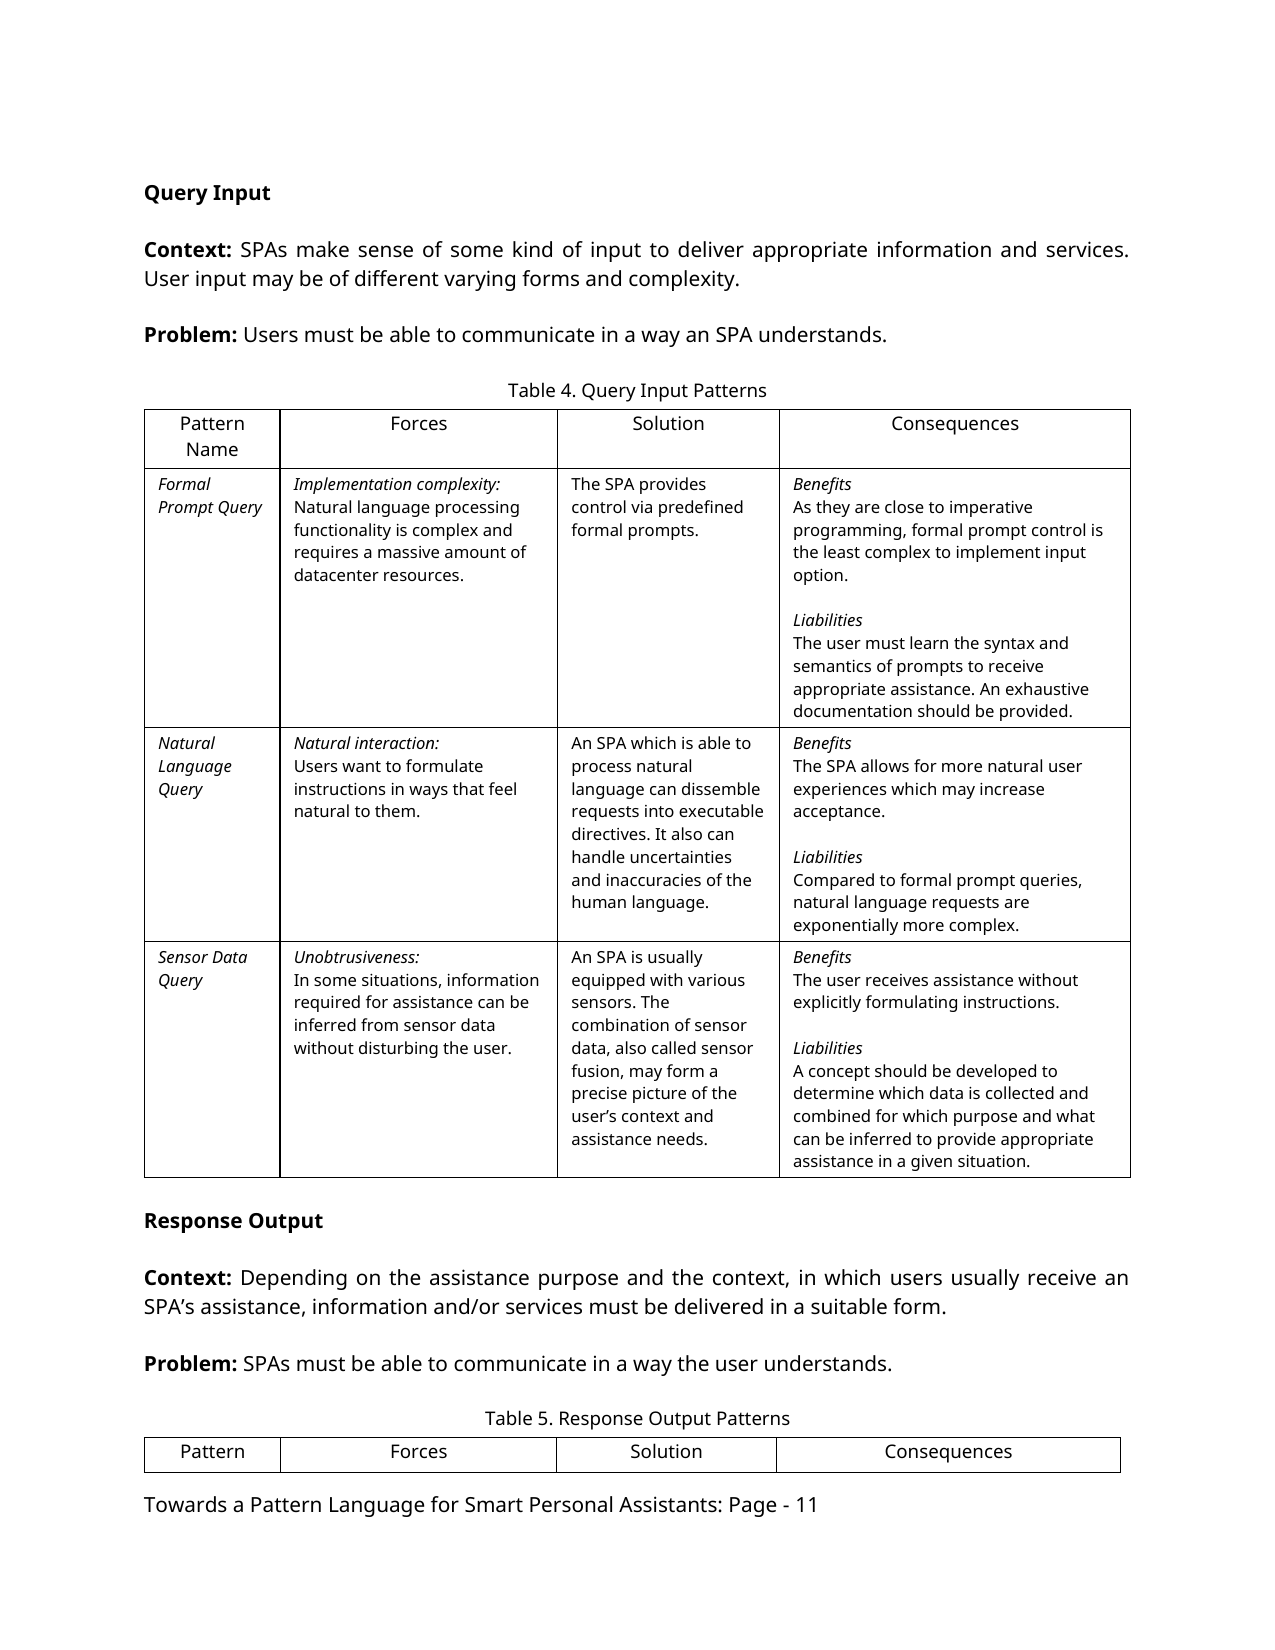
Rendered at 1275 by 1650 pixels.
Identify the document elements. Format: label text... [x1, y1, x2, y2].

text Table 5. Response Output Patterns [144, 1406, 1131, 1431]
table_cell Implementation complexity: Natural language processing functionality is complex and requires a massive amount of datacenter resources. [281, 469, 557, 727]
text Response Output [144, 1206, 1131, 1235]
table_cell Benefits The SPA allows for more natural user experiences which may increase acceptance. Liabilities Compared to formal prompt queries, natural language requests are exponentially more complex. [780, 728, 1130, 941]
table_cell Benefits As they are close to imperative programming, formal prompt control is the least complex to implement input option. Liabilities The user must learn the syntax and semantics of prompts to receive appropriate assistance. An exhaustive documentation should be provided. [780, 469, 1130, 727]
table_header Consequences [780, 410, 1130, 468]
table_header Pattern Name [145, 410, 279, 468]
table_header Forces [281, 1438, 556, 1472]
table_cell Benefits The user receives assistance without explicitly formulating instructions. Liabilities A concept should be developed to determine which data is collected and combined for which purpose and what can be inferred to provide appropriate assistance in a given situation. [780, 942, 1130, 1177]
text Query Input [144, 178, 1131, 207]
table_cell Unobtrusiveness: In some situations, information required for assistance can be inferred from sensor data without disturbing the user. [281, 942, 557, 1177]
table_cell An SPA which is able to process natural language can dissemble requests into executable directives. It also can handle uncertainties and inaccuracies of the human language. [558, 728, 779, 941]
text Problem: Users must be able to communicate in a way an SPA understands. [144, 321, 1131, 349]
table_cell Formal Prompt Query [145, 469, 279, 727]
table_cell An SPA is usually equipped with various sensors. The combination of sensor data, also called sensor fusion, may form a precise picture of the user’s context and assistance needs. [558, 942, 779, 1177]
text Problem: SPAs must be able to communicate in a way the user understands. [144, 1349, 1131, 1377]
table_header Consequences [777, 1438, 1120, 1472]
table_header Solution [558, 410, 779, 468]
text Context: SPAs make sense of some kind of input to deliver appropriate information and services. User input may be of different varying forms and complexity. [144, 235, 1131, 292]
table_cell The SPA provides control via predefined formal prompts. [558, 469, 779, 727]
table_header Solution [557, 1438, 776, 1472]
table_cell Sensor Data Query [145, 942, 279, 1177]
table_cell Natural Language Query [145, 728, 279, 941]
text Context: Depending on the assistance purpose and the context, in which users usually receive an SPA’s assistance, information and/or services must be delivered in a suitable form. [144, 1263, 1131, 1320]
text Table 4. Query Input Patterns [144, 377, 1131, 403]
table_cell Natural interaction: Users want to formulate instructions in ways that feel natural to them. [281, 728, 557, 941]
table_header Forces [281, 410, 557, 468]
table_header Pattern Name [145, 1438, 280, 1472]
